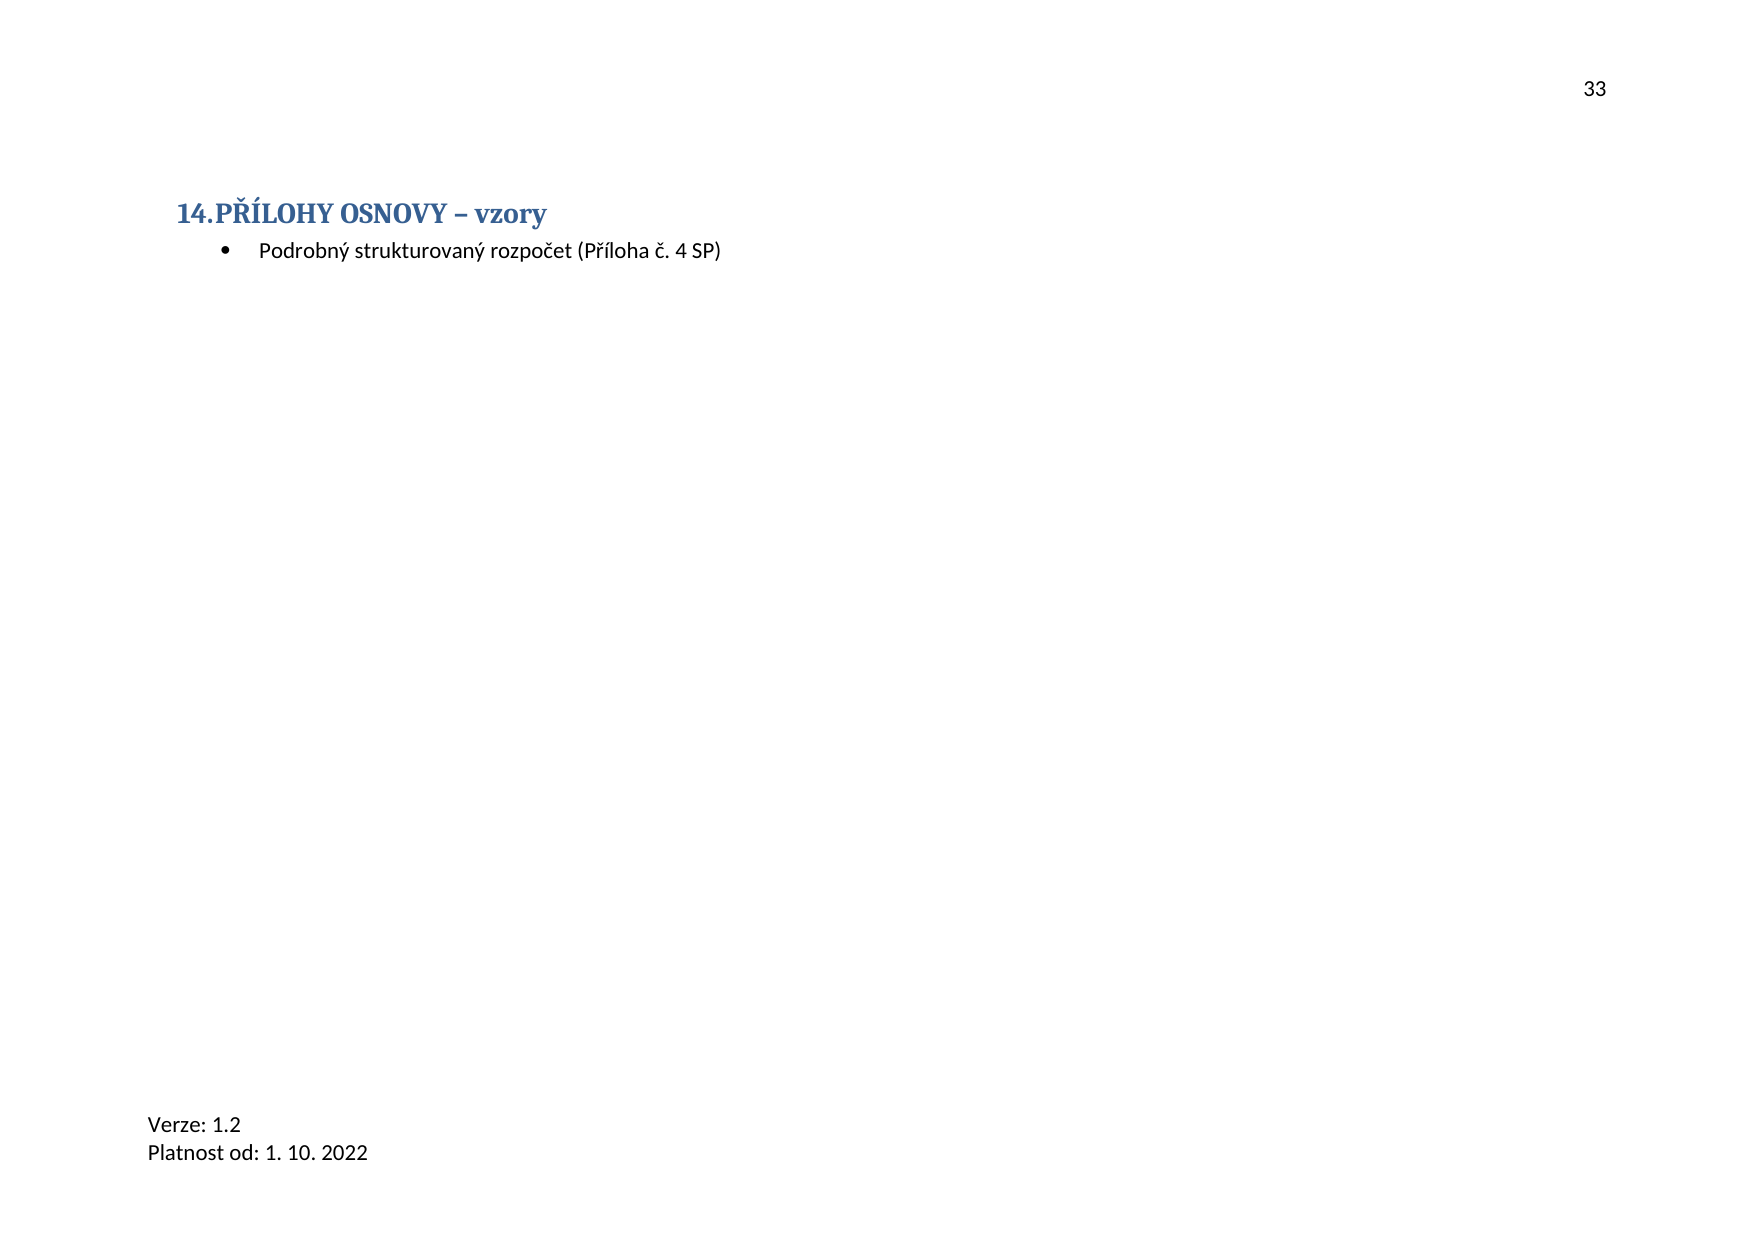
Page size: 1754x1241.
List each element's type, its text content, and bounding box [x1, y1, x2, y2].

list Podrobný strukturovaný rozpočet (Příloha č. 4 SP) [221, 236, 1606, 264]
subtitle PŘÍLOHY OSNOVY – vzory [177, 198, 1606, 231]
